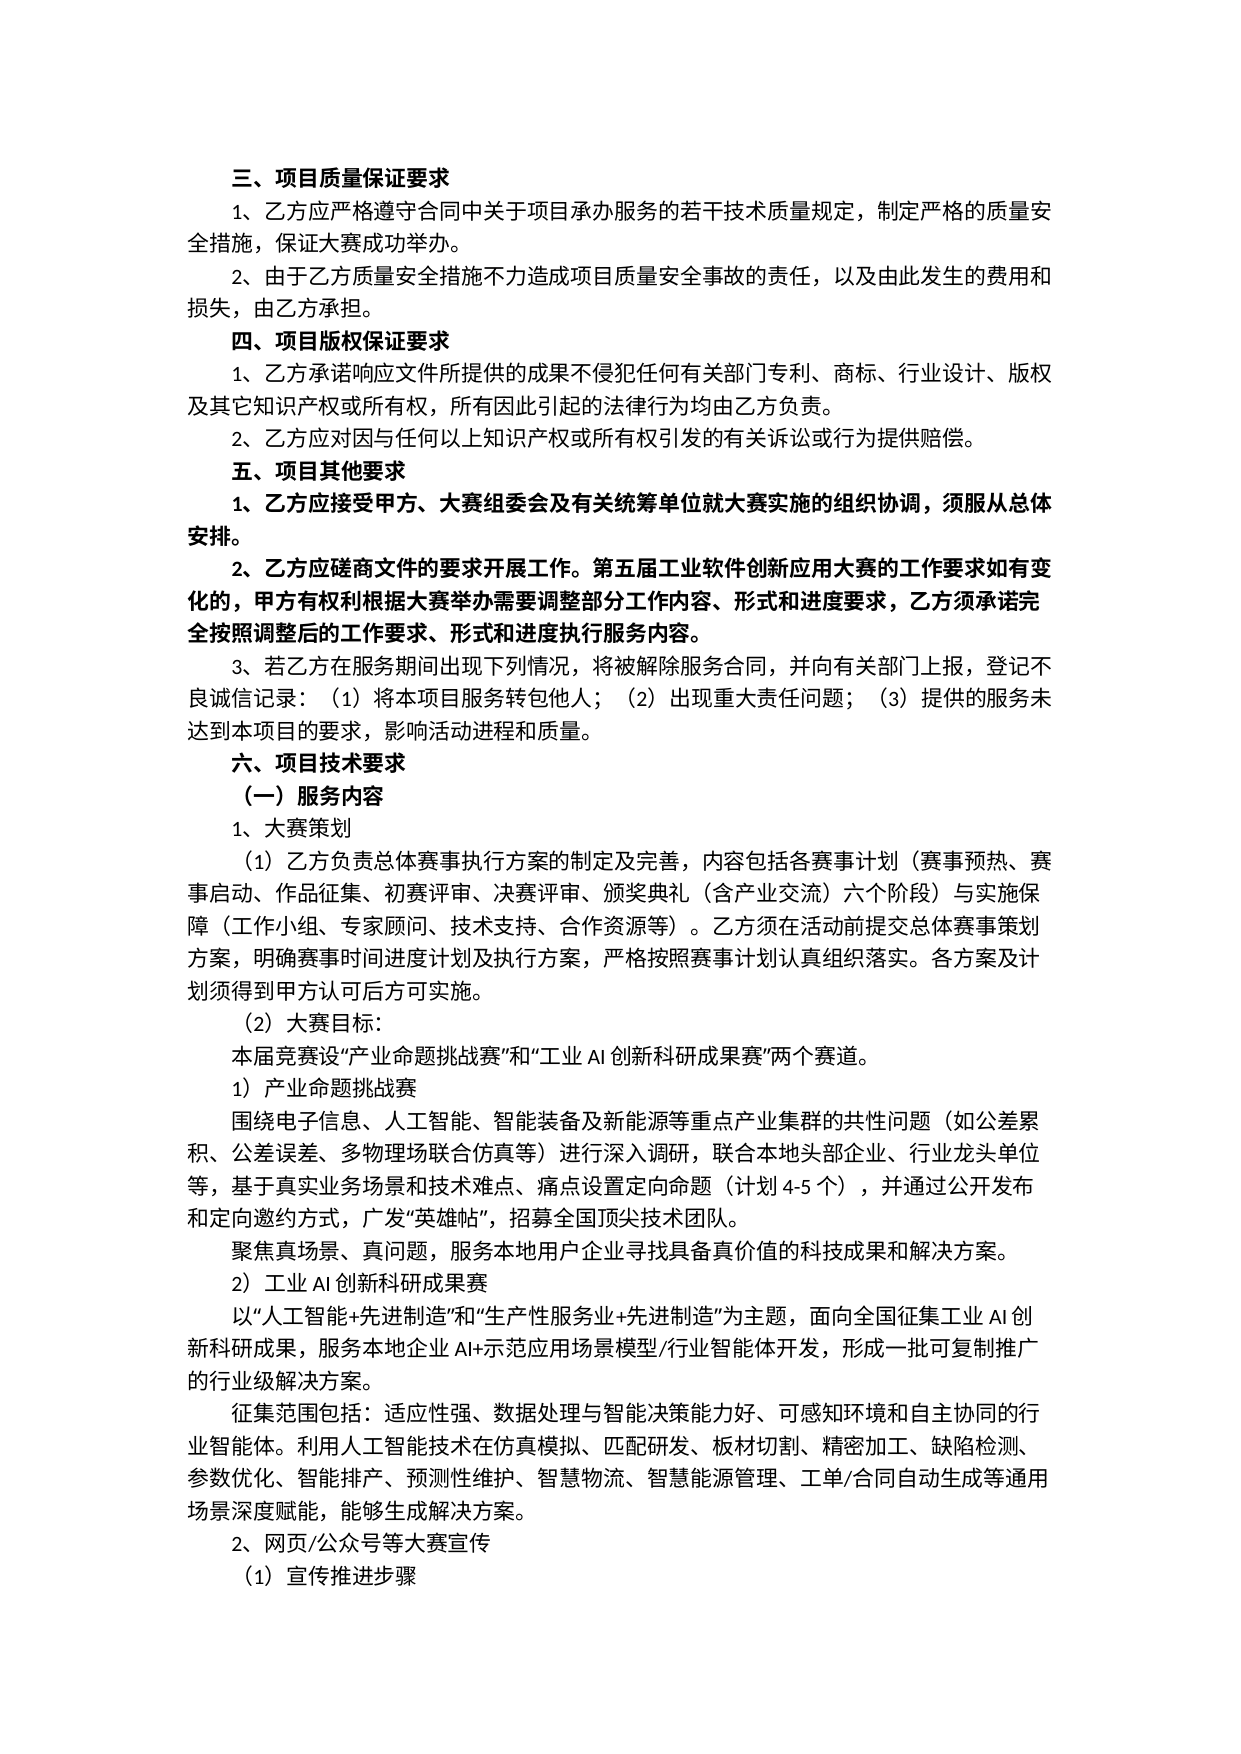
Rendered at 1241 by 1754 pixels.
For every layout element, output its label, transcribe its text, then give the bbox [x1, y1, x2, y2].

text 2、乙方应磋商文件的要求开展工作。第五届工业软件创新应用大赛的工作要求如有变化的，甲方有权利根据大赛举办需要调整部分工作内容、形式和进度要求，乙方须承诺完全按照调整后的工作要求、形式和进度执行服务内容。 [187, 552, 1053, 649]
text 2、由于乙方质量安全措施不力造成项目质量安全事故的责任，以及由此发生的费用和损失，由乙方承担。 [187, 259, 1053, 324]
text 三、项目质量保证要求 [187, 162, 1053, 194]
text 2）工业AI创新科研成果赛 [187, 1267, 1053, 1299]
text （1）乙方负责总体赛事执行方案的制定及完善，内容包括各赛事计划（赛事预热、赛事启动、作品征集、初赛评审、决赛评审、颁奖典礼（含产业交流）六个阶段）与实施保障（工作小组、专家顾问、技术支持、合作资源等）。乙方须在活动前提交总体赛事策划方案，明确赛事时间进度计划及执行方案，严格按照赛事计划认真组织落实。各方案及计划须得到甲方认可后方可实施。 [187, 844, 1053, 1007]
text 本届竞赛设“产业命题挑战赛”和“工业AI创新科研成果赛”两个赛道。 [187, 1039, 1053, 1072]
text 1、乙方应严格遵守合同中关于项目承办服务的若干技术质量规定，制定严格的质量安全措施，保证大赛成功举办。 [187, 194, 1053, 259]
text 1、乙方承诺响应文件所提供的成果不侵犯任何有关部门专利、商标、行业设计、版权及其它知识产权或所有权，所有因此引起的法律行为均由乙方负责。 [187, 357, 1053, 422]
text 1、大赛策划 [187, 812, 1053, 844]
text 五、项目其他要求 [187, 454, 1053, 487]
text 四、项目版权保证要求 [187, 324, 1053, 357]
text 围绕电子信息、人工智能、智能装备及新能源等重点产业集群的共性问题（如公差累积、公差误差、多物理场联合仿真等）进行深入调研，联合本地头部企业、行业龙头单位等，基于真实业务场景和技术难点、痛点设置定向命题（计划4-5个），并通过公开发布和定向邀约方式，广发“英雄帖”，招募全国顶尖技术团队。 [187, 1104, 1053, 1234]
text （1）宣传推进步骤 [187, 1559, 1053, 1592]
text （2）大赛目标： [187, 1007, 1053, 1039]
text 2、网页/公众号等大赛宣传 [187, 1527, 1053, 1559]
text 2、乙方应对因与任何以上知识产权或所有权引发的有关诉讼或行为提供赔偿。 [187, 422, 1053, 454]
text 聚焦真场景、真问题，服务本地用户企业寻找具备真价值的科技成果和解决方案。 [187, 1234, 1053, 1267]
text （一）服务内容 [187, 779, 1053, 812]
text 以“人工智能+先进制造”和“生产性服务业+先进制造”为主题，面向全国征集工业AI创新科研成果，服务本地企业AI+示范应用场景模型/行业智能体开发，形成一批可复制推广的行业级解决方案。 [187, 1299, 1053, 1397]
text 六、项目技术要求 [187, 747, 1053, 779]
text 3、若乙方在服务期间出现下列情况，将被解除服务合同，并向有关部门上报，登记不良诚信记录：（1）将本项目服务转包他人；（2）出现重大责任问题；（3）提供的服务未达到本项目的要求，影响活动进程和质量。 [187, 649, 1053, 747]
text 1、乙方应接受甲方、大赛组委会及有关统筹单位就大赛实施的组织协调，须服从总体安排。 [187, 487, 1053, 552]
text 1）产业命题挑战赛 [187, 1072, 1053, 1104]
text 征集范围包括：适应性强、数据处理与智能决策能力好、可感知环境和自主协同的行业智能体。利用人工智能技术在仿真模拟、匹配研发、板材切割、精密加工、缺陷检测、参数优化、智能排产、预测性维护、智慧物流、智慧能源管理、工单/合同自动生成等通用场景深度赋能，能够生成解决方案。 [187, 1397, 1053, 1527]
